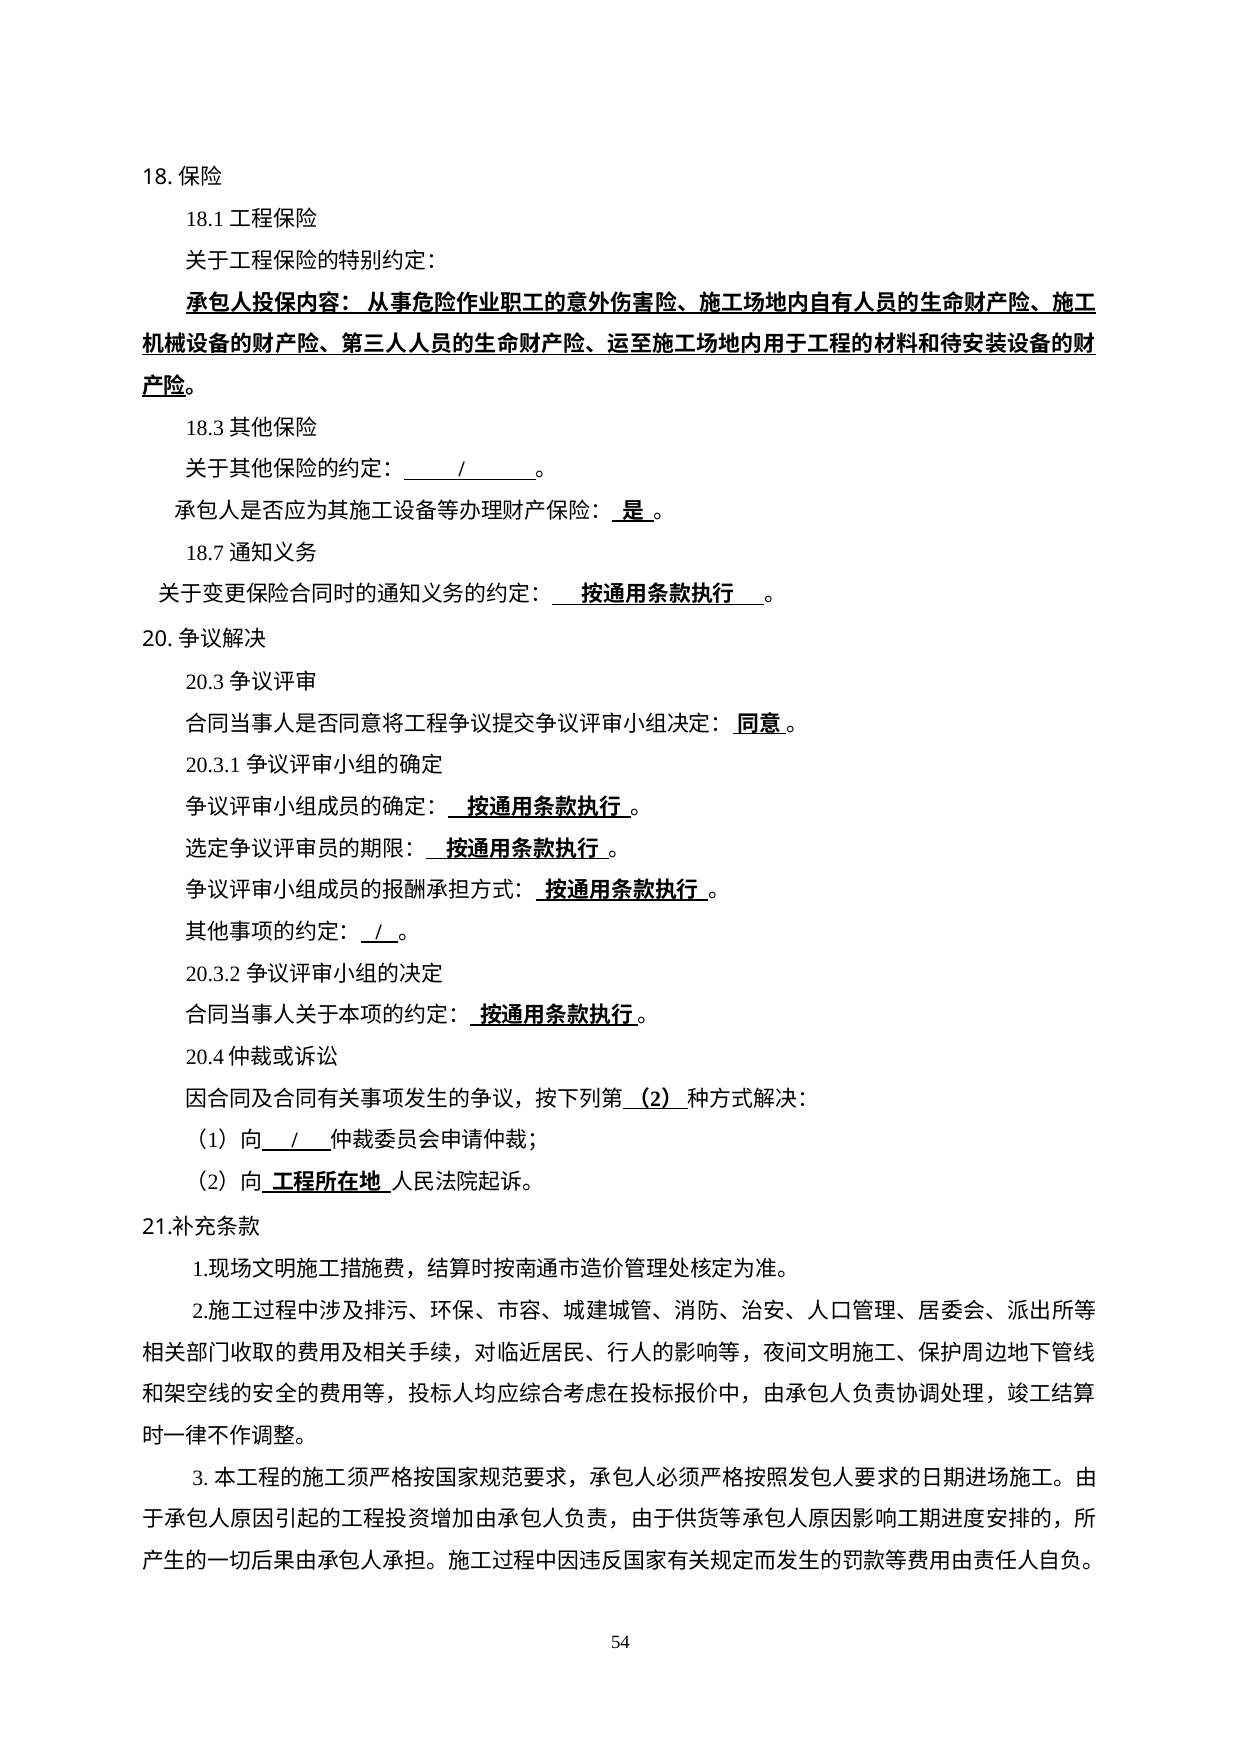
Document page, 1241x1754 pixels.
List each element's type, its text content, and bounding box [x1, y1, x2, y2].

text 18. 保险 [142, 148, 1098, 193]
text 关于工程保险的特别约定： [142, 235, 1098, 277]
text 争议评审小组成员的报酬承担方式： 按通用条款执行 。 [142, 864, 1098, 906]
text 合同当事人关于本项的约定： 按通用条款执行 。 [142, 989, 1098, 1031]
text 选定争议评审员的期限： 按通用条款执行 。 [142, 823, 1098, 864]
text 承包人是否应为其施工设备等办理财产保险： 是 。 [142, 485, 1098, 527]
text 合同当事人是否同意将工程争议提交争议评审小组决定： 同意 。 [142, 698, 1098, 739]
text 1.现场文明施工措施费，结算时按南通市造价管理处核定为准。 [142, 1243, 1098, 1285]
text 20.3 争议评审 [142, 656, 1098, 698]
text 3. 本工程的施工须严格按国家规范要求，承包人必须严格按照发包人要求的日期进场施工。由于承包人原因引起的工程投资增加由承包人负责，由于供货等承包人原因影响工期进度安排的，所产生的一切后果由承包人承担。施工过程中因违反国家有关规定而发生的罚款等费用由责任人自负。 [142, 1452, 1098, 1577]
text 因合同及合同有关事项发生的争议，按下列第 （2） 种方式解决： [142, 1073, 1098, 1114]
text 18.1 工程保险 [142, 193, 1098, 235]
text 关于变更保险合同时的通知义务的约定： 按通用条款执行 。 [142, 568, 1098, 610]
text 承包人投保内容： 从事危险作业职工的意外伤害险、施工场地内自有人员的生命财产险、施工机械设备的财产险、第三人人员的生命财产险、运至施工场地内用于工程的材料和待安装设备的财产险。 [142, 277, 1098, 402]
text 21.补充条款 [142, 1198, 1098, 1243]
text （1）向 / 仲裁委员会申请仲裁； [142, 1114, 1098, 1156]
text （2）向 工程所在地 人民法院起诉。 [142, 1156, 1098, 1198]
text 2.施工过程中涉及排污、环保、市容、城建城管、消防、治安、人口管理、居委会、派出所等相关部门收取的费用及相关手续，对临近居民、行人的影响等，夜间文明施工、保护周边地下管线和架空线的安全的费用等，投标人均应综合考虑在投标报价中，由承包人负责协调处理，竣工结算时一律不作调整。 [142, 1285, 1098, 1452]
text 争议评审小组成员的确定： 按通用条款执行 。 [142, 781, 1098, 823]
text 其他事项的约定： / 。 [142, 906, 1098, 948]
text 20.3.2 争议评审小组的决定 [142, 948, 1098, 989]
text 20. 争议解决 [142, 610, 1098, 656]
text 20.3.1 争议评审小组的确定 [142, 739, 1098, 781]
text 关于其他保险的约定： / 。 [142, 443, 1098, 485]
text 20.4仲裁或诉讼 [142, 1031, 1098, 1073]
text 18.7 通知义务 [142, 527, 1098, 568]
text 18.3 其他保险 [142, 402, 1098, 443]
